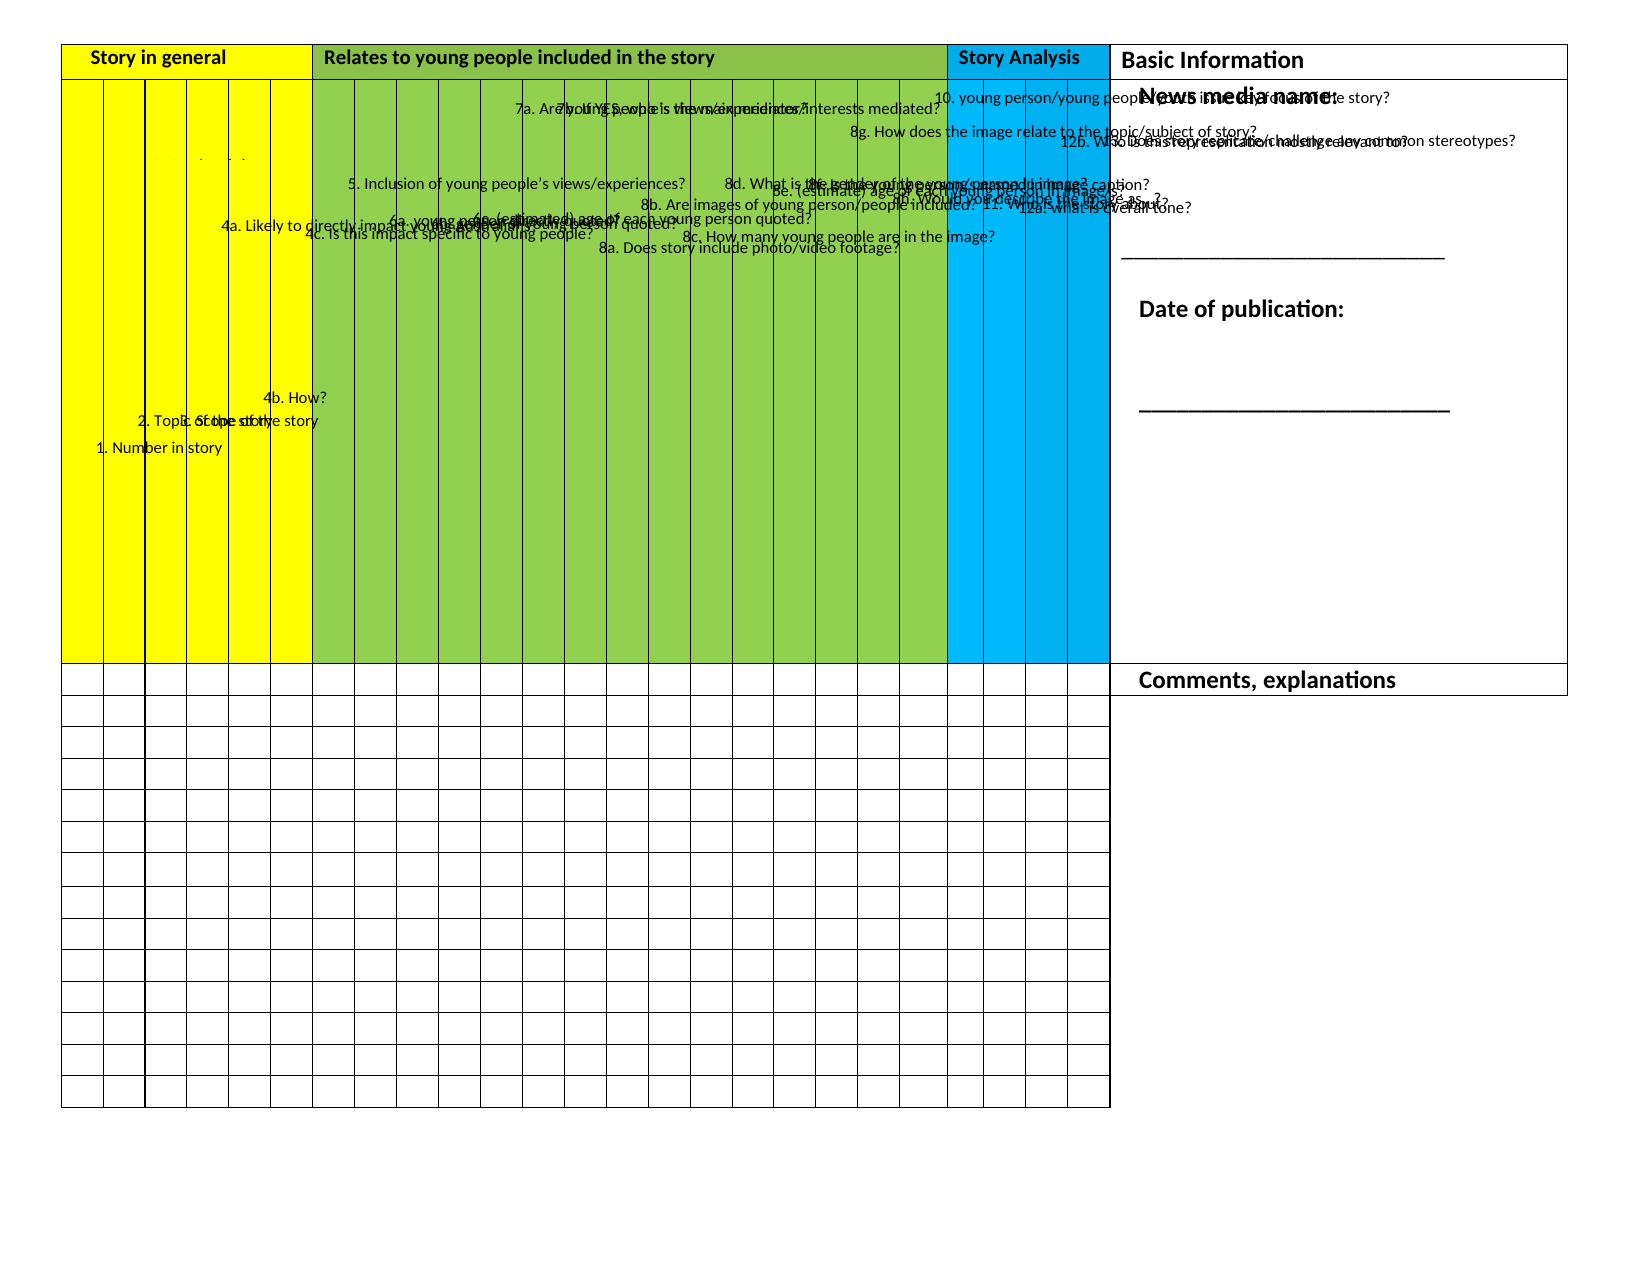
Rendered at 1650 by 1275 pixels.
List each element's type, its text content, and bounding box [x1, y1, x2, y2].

table_cell [355, 950, 396, 981]
table_cell [146, 696, 186, 726]
table_cell [691, 919, 732, 949]
table_cell [481, 664, 522, 694]
table_cell [313, 790, 354, 821]
table_cell [607, 790, 648, 821]
table_cell [948, 759, 983, 789]
table_cell [733, 790, 773, 821]
table_cell [313, 1013, 354, 1044]
table_cell [439, 1076, 480, 1107]
table_cell [355, 727, 396, 758]
table_cell [649, 80, 690, 663]
table_cell [948, 664, 983, 694]
table_cell [649, 1013, 690, 1044]
table_cell [397, 1076, 438, 1107]
table_cell [1068, 790, 1109, 821]
table_cell [229, 727, 270, 758]
table_cell [271, 1013, 312, 1044]
table_cell [816, 982, 857, 1012]
table_cell [948, 887, 983, 917]
table_cell [691, 1045, 732, 1075]
table_cell [187, 1013, 228, 1044]
table_cell [104, 853, 144, 886]
table_cell [691, 822, 732, 852]
table_cell Basic Information [1111, 45, 1567, 79]
table_cell [62, 887, 103, 917]
table_cell [439, 1045, 480, 1075]
table_cell [146, 80, 186, 663]
table_cell [229, 1076, 270, 1107]
table_cell [858, 1013, 899, 1044]
table_cell [397, 664, 438, 694]
table_cell [439, 982, 480, 1012]
table_cell [607, 1076, 648, 1107]
table_cell [229, 887, 270, 917]
table_cell [62, 950, 103, 981]
table_cell [649, 822, 690, 852]
table_cell [481, 1045, 522, 1075]
table_cell [984, 919, 1025, 949]
table_cell [271, 950, 312, 981]
table_cell [104, 1076, 144, 1107]
table_cell [523, 950, 564, 981]
table_cell [733, 759, 773, 789]
table_cell [1026, 790, 1067, 821]
table_cell [523, 887, 564, 917]
table_cell [397, 887, 438, 917]
table_cell [397, 822, 438, 852]
table_cell [858, 1045, 899, 1075]
table_cell [900, 696, 947, 726]
table_cell [774, 664, 815, 694]
table_cell [816, 853, 857, 886]
table_cell [104, 919, 144, 949]
table_cell [984, 696, 1025, 726]
table_cell [816, 822, 857, 852]
table_cell [271, 853, 312, 886]
table_cell [313, 759, 354, 789]
table_cell [565, 982, 606, 1012]
table_cell [523, 1045, 564, 1075]
table_cell [397, 950, 438, 981]
table_cell [858, 696, 899, 726]
table_cell [229, 790, 270, 821]
table_cell [858, 1076, 899, 1107]
table_cell [948, 919, 983, 949]
table_cell [948, 1045, 983, 1075]
table_cell [271, 1045, 312, 1075]
table_cell [948, 1076, 983, 1107]
table_cell [1068, 80, 1109, 663]
table_cell [1026, 982, 1067, 1012]
table_cell [733, 664, 773, 694]
table_cell [439, 80, 480, 663]
table_cell [565, 1076, 606, 1107]
table_cell [565, 790, 606, 821]
table_cell [481, 853, 522, 886]
table_cell [691, 727, 732, 758]
table_cell [397, 696, 438, 726]
table_cell [271, 1076, 312, 1107]
table_cell [397, 80, 438, 663]
table_cell [607, 664, 648, 694]
table_cell [900, 1013, 947, 1044]
table_cell [691, 80, 732, 663]
table_cell [900, 822, 947, 852]
table_cell [607, 982, 648, 1012]
table_cell [523, 853, 564, 886]
table_cell [565, 727, 606, 758]
table_cell [900, 80, 947, 663]
table_cell Relates to young people included in the story [313, 45, 947, 79]
table_cell [858, 982, 899, 1012]
table_cell [355, 887, 396, 917]
table_cell [439, 759, 480, 789]
table_cell [146, 1045, 186, 1075]
table_cell [774, 950, 815, 981]
table_cell [1068, 1045, 1109, 1075]
table_cell [397, 759, 438, 789]
table_cell Story in general [62, 45, 312, 79]
table_cell [733, 919, 773, 949]
table_cell [271, 759, 312, 789]
table_cell [397, 1045, 438, 1075]
table_cell [984, 727, 1025, 758]
table_cell [984, 759, 1025, 789]
table_cell [1068, 919, 1109, 949]
table_cell [62, 853, 103, 886]
table_cell [858, 853, 899, 886]
table_cell [649, 853, 690, 886]
table_cell [774, 919, 815, 949]
table_cell [146, 887, 186, 917]
table_cell [607, 696, 648, 726]
table_cell [733, 950, 773, 981]
table_cell [481, 1013, 522, 1044]
table_cell [816, 664, 857, 694]
table_cell [187, 696, 228, 726]
table_cell [104, 887, 144, 917]
table_cell [397, 853, 438, 886]
table_cell [858, 822, 899, 852]
table_cell [900, 950, 947, 981]
table_cell [984, 1076, 1025, 1107]
table_cell [858, 727, 899, 758]
table_cell [816, 919, 857, 949]
table_cell [439, 664, 480, 694]
table_cell [62, 822, 103, 852]
table_cell [948, 982, 983, 1012]
table_cell [1068, 853, 1109, 886]
table_cell [271, 80, 312, 663]
table_cell [146, 727, 186, 758]
table_cell [948, 790, 983, 821]
table_cell [984, 664, 1025, 694]
table_cell [229, 853, 270, 886]
table_cell [900, 759, 947, 789]
table_cell [481, 982, 522, 1012]
table_cell [439, 696, 480, 726]
table_cell [565, 853, 606, 886]
table_cell [397, 919, 438, 949]
table_cell [187, 853, 228, 886]
table_cell [187, 727, 228, 758]
table_cell [607, 1045, 648, 1075]
table_cell [607, 822, 648, 852]
table_cell [523, 1076, 564, 1107]
table_cell [565, 822, 606, 852]
table_cell [948, 727, 983, 758]
table_cell [984, 1013, 1025, 1044]
table_cell [313, 1045, 354, 1075]
table_cell [397, 727, 438, 758]
table_cell [523, 790, 564, 821]
table_cell [146, 822, 186, 852]
table_cell [774, 80, 815, 663]
table_cell [733, 982, 773, 1012]
table_cell [104, 822, 144, 852]
table_cell [900, 1076, 947, 1107]
table_cell [481, 887, 522, 917]
table_cell [313, 950, 354, 981]
table_cell [229, 950, 270, 981]
table_cell [900, 887, 947, 917]
table_cell [858, 80, 899, 663]
table_cell [900, 790, 947, 821]
table_cell [397, 982, 438, 1012]
table_cell [774, 853, 815, 886]
table_cell [355, 80, 396, 663]
table_cell [313, 887, 354, 917]
table_cell [187, 1076, 228, 1107]
table_cell [774, 1076, 815, 1107]
table_cell [229, 982, 270, 1012]
table_cell [397, 790, 438, 821]
table_cell [984, 189, 1025, 663]
table_cell [565, 80, 606, 222]
table_cell [900, 982, 947, 1012]
table_cell [1068, 727, 1109, 758]
table_cell [816, 887, 857, 917]
table_cell [104, 696, 144, 726]
table_cell [607, 853, 648, 886]
table_cell [481, 790, 522, 821]
table_cell [1068, 887, 1109, 917]
table_cell [948, 853, 983, 886]
table_cell [691, 1076, 732, 1107]
table_cell [523, 822, 564, 852]
table_cell [649, 759, 690, 789]
table_cell [1026, 1013, 1067, 1044]
table_cell [565, 664, 606, 694]
table_cell [313, 727, 354, 758]
table_cell [62, 982, 103, 1012]
table_cell [481, 1076, 522, 1107]
table_cell [146, 1076, 186, 1107]
table_cell [733, 727, 773, 758]
table_cell [355, 982, 396, 1012]
table_cell News media name: __________________________ Date of publication: _________________________ [1111, 80, 1567, 663]
table_cell [523, 727, 564, 758]
table_cell [733, 822, 773, 852]
table_cell [355, 1076, 396, 1107]
table_cell [229, 664, 270, 694]
table_cell [271, 696, 312, 726]
table_cell [565, 759, 606, 789]
table_cell [439, 790, 480, 821]
table_cell [271, 727, 312, 758]
table_cell [607, 919, 648, 949]
table_cell [355, 696, 396, 726]
table_cell [229, 919, 270, 949]
table_cell [649, 664, 690, 694]
table_cell [523, 696, 564, 726]
table_cell [607, 727, 648, 758]
table_cell [1068, 1076, 1109, 1107]
table_cell [523, 80, 564, 663]
table_cell [271, 982, 312, 1012]
table_cell [104, 759, 144, 789]
table_cell [481, 80, 522, 224]
table_cell [481, 919, 522, 949]
table_cell [984, 887, 1025, 917]
table_cell [858, 759, 899, 789]
table_cell [523, 1013, 564, 1044]
table_cell [229, 759, 270, 789]
table_cell [146, 759, 186, 789]
table_cell [187, 982, 228, 1012]
table_cell [948, 1013, 983, 1044]
table_cell [774, 887, 815, 917]
table_cell [649, 887, 690, 917]
table_cell [774, 727, 815, 758]
table_cell [62, 727, 103, 758]
table_cell [948, 822, 983, 852]
table_cell [984, 853, 1025, 886]
table_cell [565, 219, 606, 663]
table_cell [816, 696, 857, 726]
table_cell [355, 853, 396, 886]
table_cell [62, 1076, 103, 1107]
table_cell [313, 982, 354, 1012]
table_cell [523, 982, 564, 1012]
table_cell [691, 887, 732, 917]
table_cell [858, 950, 899, 981]
table_cell Comments, explanations [1111, 664, 1567, 694]
table_cell [104, 80, 144, 663]
table_cell Story Analysis [948, 45, 1109, 79]
table_cell [313, 822, 354, 852]
table_cell [1068, 950, 1109, 981]
table_cell [691, 950, 732, 981]
table_cell [1068, 822, 1109, 852]
table_cell [481, 727, 522, 758]
table_cell [649, 1076, 690, 1107]
table_cell [649, 727, 690, 758]
table_cell [355, 1045, 396, 1075]
table_cell [104, 664, 144, 694]
table_cell [146, 950, 186, 981]
table_cell [984, 822, 1025, 852]
table_cell [146, 664, 186, 694]
table_cell [900, 727, 947, 758]
table_cell [816, 759, 857, 789]
table_cell [1068, 664, 1109, 694]
table_cell [146, 982, 186, 1012]
table_cell [565, 919, 606, 949]
table_cell [774, 696, 815, 726]
table_cell [271, 887, 312, 917]
table_cell [691, 853, 732, 886]
table_cell [271, 790, 312, 821]
table_cell [1026, 853, 1067, 886]
table_cell [816, 950, 857, 981]
table_cell [187, 1045, 228, 1075]
table_cell [816, 790, 857, 821]
table_cell [649, 950, 690, 981]
table_cell [439, 853, 480, 886]
table_cell [733, 1013, 773, 1044]
table_cell [313, 696, 354, 726]
table_cell [1026, 919, 1067, 949]
table_cell [1068, 696, 1109, 726]
table_cell [355, 790, 396, 821]
table_cell [104, 982, 144, 1012]
table_cell [691, 696, 732, 726]
table_cell [146, 853, 186, 886]
table_cell [104, 950, 144, 981]
table_cell [948, 80, 983, 663]
table_cell [858, 887, 899, 917]
table_cell [481, 696, 522, 726]
table_cell [858, 919, 899, 949]
table_cell [62, 696, 103, 726]
table_cell [229, 822, 270, 852]
table_cell [774, 759, 815, 789]
table_cell [187, 759, 228, 789]
table_cell [146, 1013, 186, 1044]
table_cell [1026, 664, 1067, 694]
table_cell [146, 790, 186, 821]
table_cell [649, 982, 690, 1012]
table_cell [1026, 1076, 1067, 1107]
table_cell [691, 982, 732, 1012]
table_cell [733, 1076, 773, 1107]
table_cell [523, 919, 564, 949]
table_cell [355, 664, 396, 694]
table_cell [187, 790, 228, 821]
table_cell [187, 919, 228, 949]
table_cell [1026, 822, 1067, 852]
table_cell [187, 887, 228, 917]
table_cell [733, 1045, 773, 1075]
table_cell [774, 982, 815, 1012]
table_cell [1026, 1045, 1067, 1075]
table_cell [104, 727, 144, 758]
table_cell [271, 664, 312, 694]
table_cell [355, 822, 396, 852]
table_cell [984, 80, 1025, 188]
table_cell [481, 759, 522, 789]
table_cell [816, 1045, 857, 1075]
table_cell [858, 664, 899, 694]
table_cell [355, 759, 396, 789]
table_cell [607, 950, 648, 981]
table_cell [271, 822, 312, 852]
table_cell [439, 727, 480, 758]
table_cell [649, 790, 690, 821]
table_cell [900, 664, 947, 694]
table_cell [733, 696, 773, 726]
table_cell [733, 853, 773, 886]
table_cell [900, 1045, 947, 1075]
table_cell [691, 664, 732, 694]
table_cell [948, 696, 983, 726]
table_cell [187, 664, 228, 694]
table_cell [733, 887, 773, 917]
table_cell [816, 80, 857, 663]
table_cell [481, 950, 522, 981]
table_cell [565, 1013, 606, 1044]
table_cell [439, 950, 480, 981]
table_cell [523, 664, 564, 694]
table_cell [104, 1013, 144, 1044]
table_cell [948, 950, 983, 981]
table_cell [691, 759, 732, 789]
table_cell [355, 919, 396, 949]
table_cell [229, 1013, 270, 1044]
table_cell [607, 759, 648, 789]
table_cell [439, 887, 480, 917]
table_cell [523, 759, 564, 789]
table_cell [1026, 950, 1067, 981]
table_cell [104, 1045, 144, 1075]
table_cell [607, 80, 648, 663]
table_cell [1026, 696, 1067, 726]
table_cell [355, 1013, 396, 1044]
table_cell [271, 919, 312, 949]
table_cell [1026, 887, 1067, 917]
table_cell [1026, 759, 1067, 789]
table_cell [62, 790, 103, 821]
table_cell [313, 80, 354, 663]
table_cell [187, 80, 228, 663]
table_cell [691, 1013, 732, 1044]
table_cell [397, 1013, 438, 1044]
table_cell [565, 887, 606, 917]
table_cell [984, 982, 1025, 1012]
table_cell [62, 80, 103, 663]
table_cell [62, 1045, 103, 1075]
table_cell [187, 950, 228, 981]
table_cell [607, 887, 648, 917]
table_cell [1068, 759, 1109, 789]
table_cell [774, 822, 815, 852]
table_cell [649, 696, 690, 726]
table_cell [439, 1013, 480, 1044]
table_cell [146, 919, 186, 949]
table_cell [649, 1045, 690, 1075]
table_cell [774, 790, 815, 821]
table_cell [62, 919, 103, 949]
table_cell [104, 790, 144, 821]
table_cell [984, 790, 1025, 821]
table_cell [481, 223, 522, 663]
table_cell [816, 1013, 857, 1044]
table_cell [313, 919, 354, 949]
table_cell [816, 1076, 857, 1107]
table_cell [565, 696, 606, 726]
table_cell [229, 80, 270, 663]
table_cell [1026, 727, 1067, 758]
table_cell [858, 790, 899, 821]
table_cell [900, 853, 947, 886]
table_cell [607, 1013, 648, 1044]
table_cell [774, 1013, 815, 1044]
table_cell [439, 822, 480, 852]
table_cell [62, 664, 103, 694]
table_cell [774, 1045, 815, 1075]
table_cell [481, 822, 522, 852]
table_cell [439, 919, 480, 949]
table_cell [1026, 80, 1067, 663]
table_cell [313, 853, 354, 886]
table_cell [1068, 982, 1109, 1012]
table_cell [229, 1045, 270, 1075]
table_cell [62, 759, 103, 789]
table_cell [733, 80, 773, 663]
table_cell [816, 727, 857, 758]
table_cell [649, 919, 690, 949]
table_cell [984, 1045, 1025, 1075]
table_cell [691, 790, 732, 821]
table_cell [565, 1045, 606, 1075]
table_cell [313, 1076, 354, 1107]
table_cell [900, 919, 947, 949]
table_cell [313, 664, 354, 694]
table_cell [62, 1013, 103, 1044]
table_cell [984, 950, 1025, 981]
table_cell [187, 822, 228, 852]
table_cell [1068, 1013, 1109, 1044]
table_cell [229, 696, 270, 726]
table_cell [565, 950, 606, 981]
